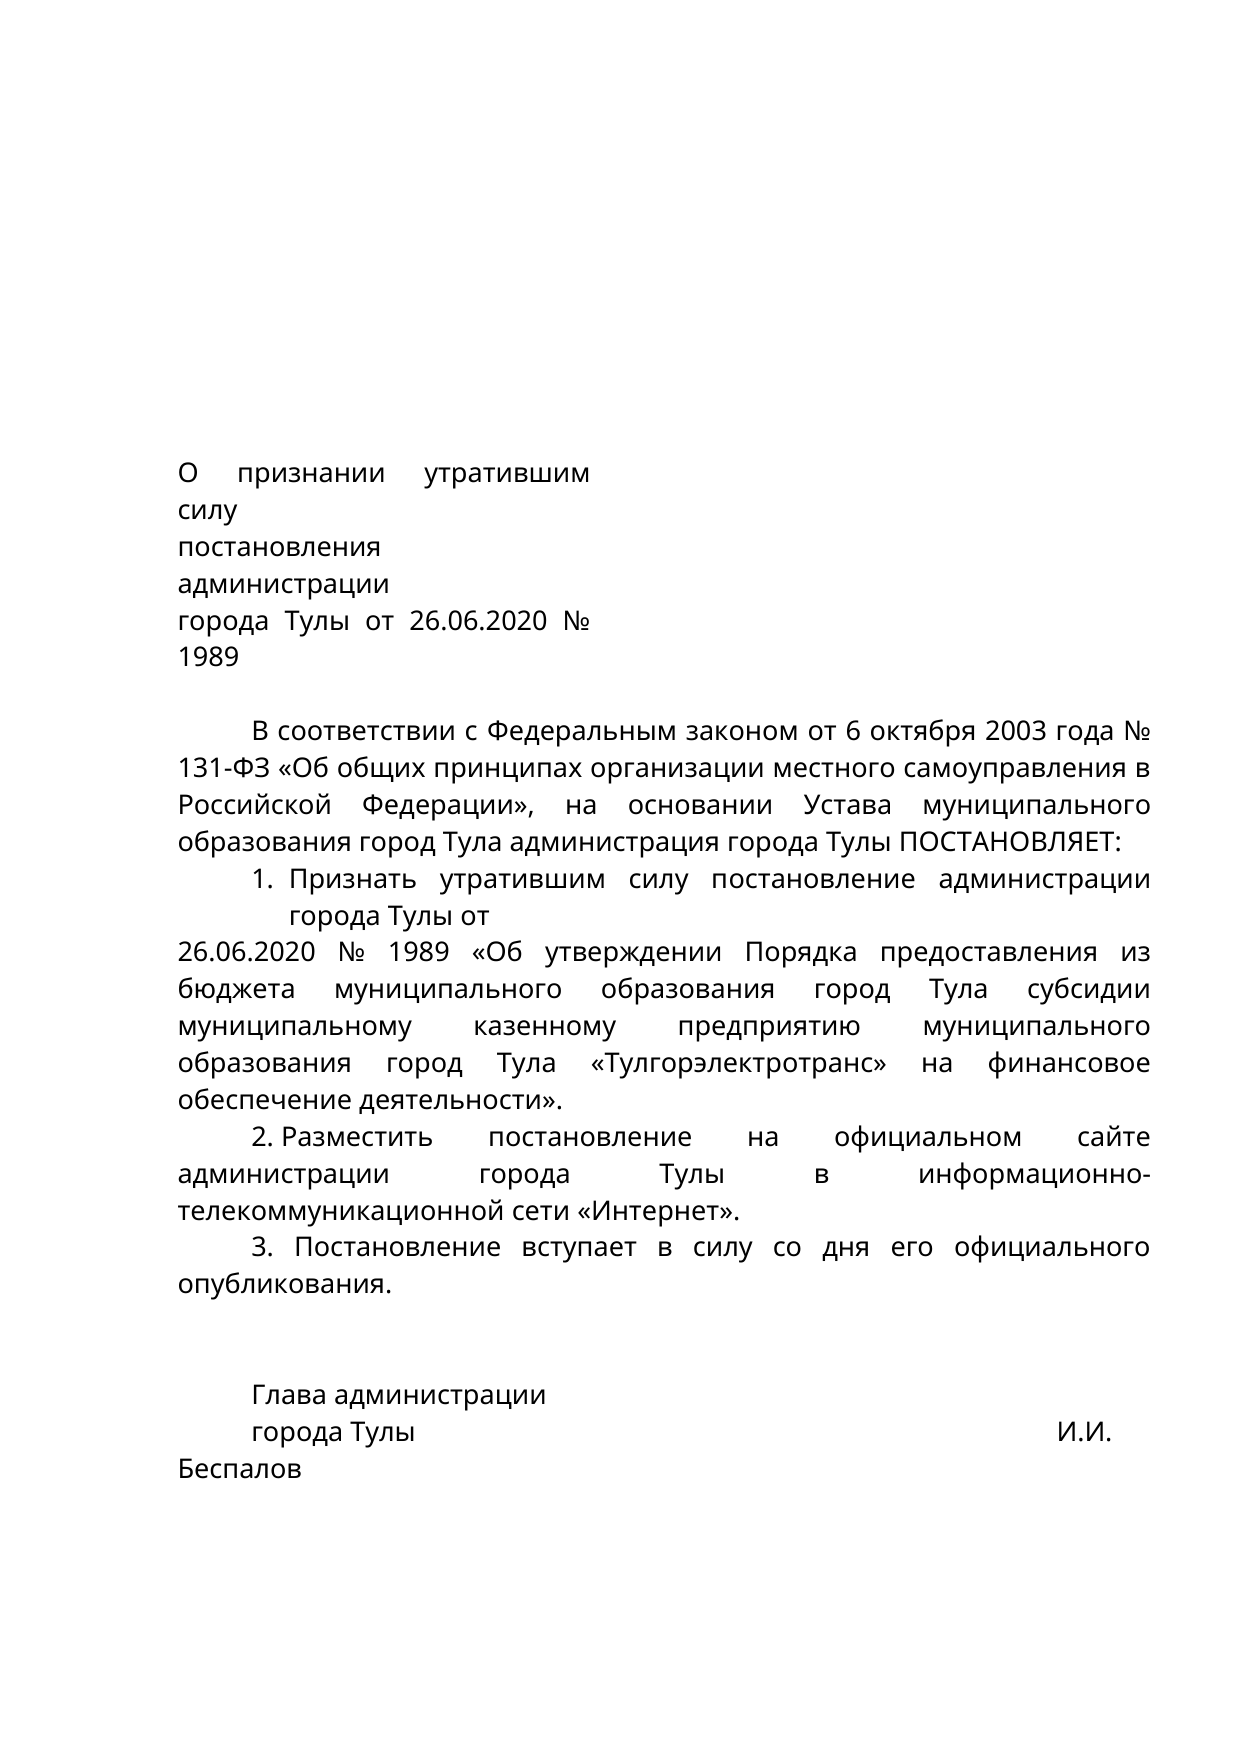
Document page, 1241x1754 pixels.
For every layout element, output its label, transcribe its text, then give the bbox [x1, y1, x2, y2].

text О признании утратившим силу [177, 453, 591, 527]
list Признать утратившим силу постановление администрации города Тулы от [251, 859, 1152, 933]
text постановления администрации [177, 527, 591, 601]
text 3. Постановление вступает в силу со дня его официального опубликования. [177, 1228, 1152, 1302]
text города Тулы И.И. Беспалов [177, 1412, 1152, 1486]
text 2. Разместить постановление на официальном сайте администрации города Тулы в информационно-телекоммуникационной сети «Интернет». [177, 1117, 1152, 1228]
text Глава администрации [177, 1375, 1152, 1412]
text 26.06.2020 № 1989 «Об утверждении Порядка предоставления из бюджета муниципального образования город Тула субсидии муниципальному казенному предприятию муниципального образования город Тула «Тулгорэлектротранс» на финансовое обеспечение деятельности». [177, 933, 1152, 1117]
text города Тулы от 26.06.2020 № 1989 [177, 601, 591, 675]
text В соответствии с Федеральным законом от 6 октября 2003 года № 131-ФЗ «Об общих принципах организации местного самоуправления в Российской Федерации», на основании Устава муниципального образования город Тула администрация города Тулы ПОСТАНОВЛЯЕТ: [177, 712, 1152, 859]
